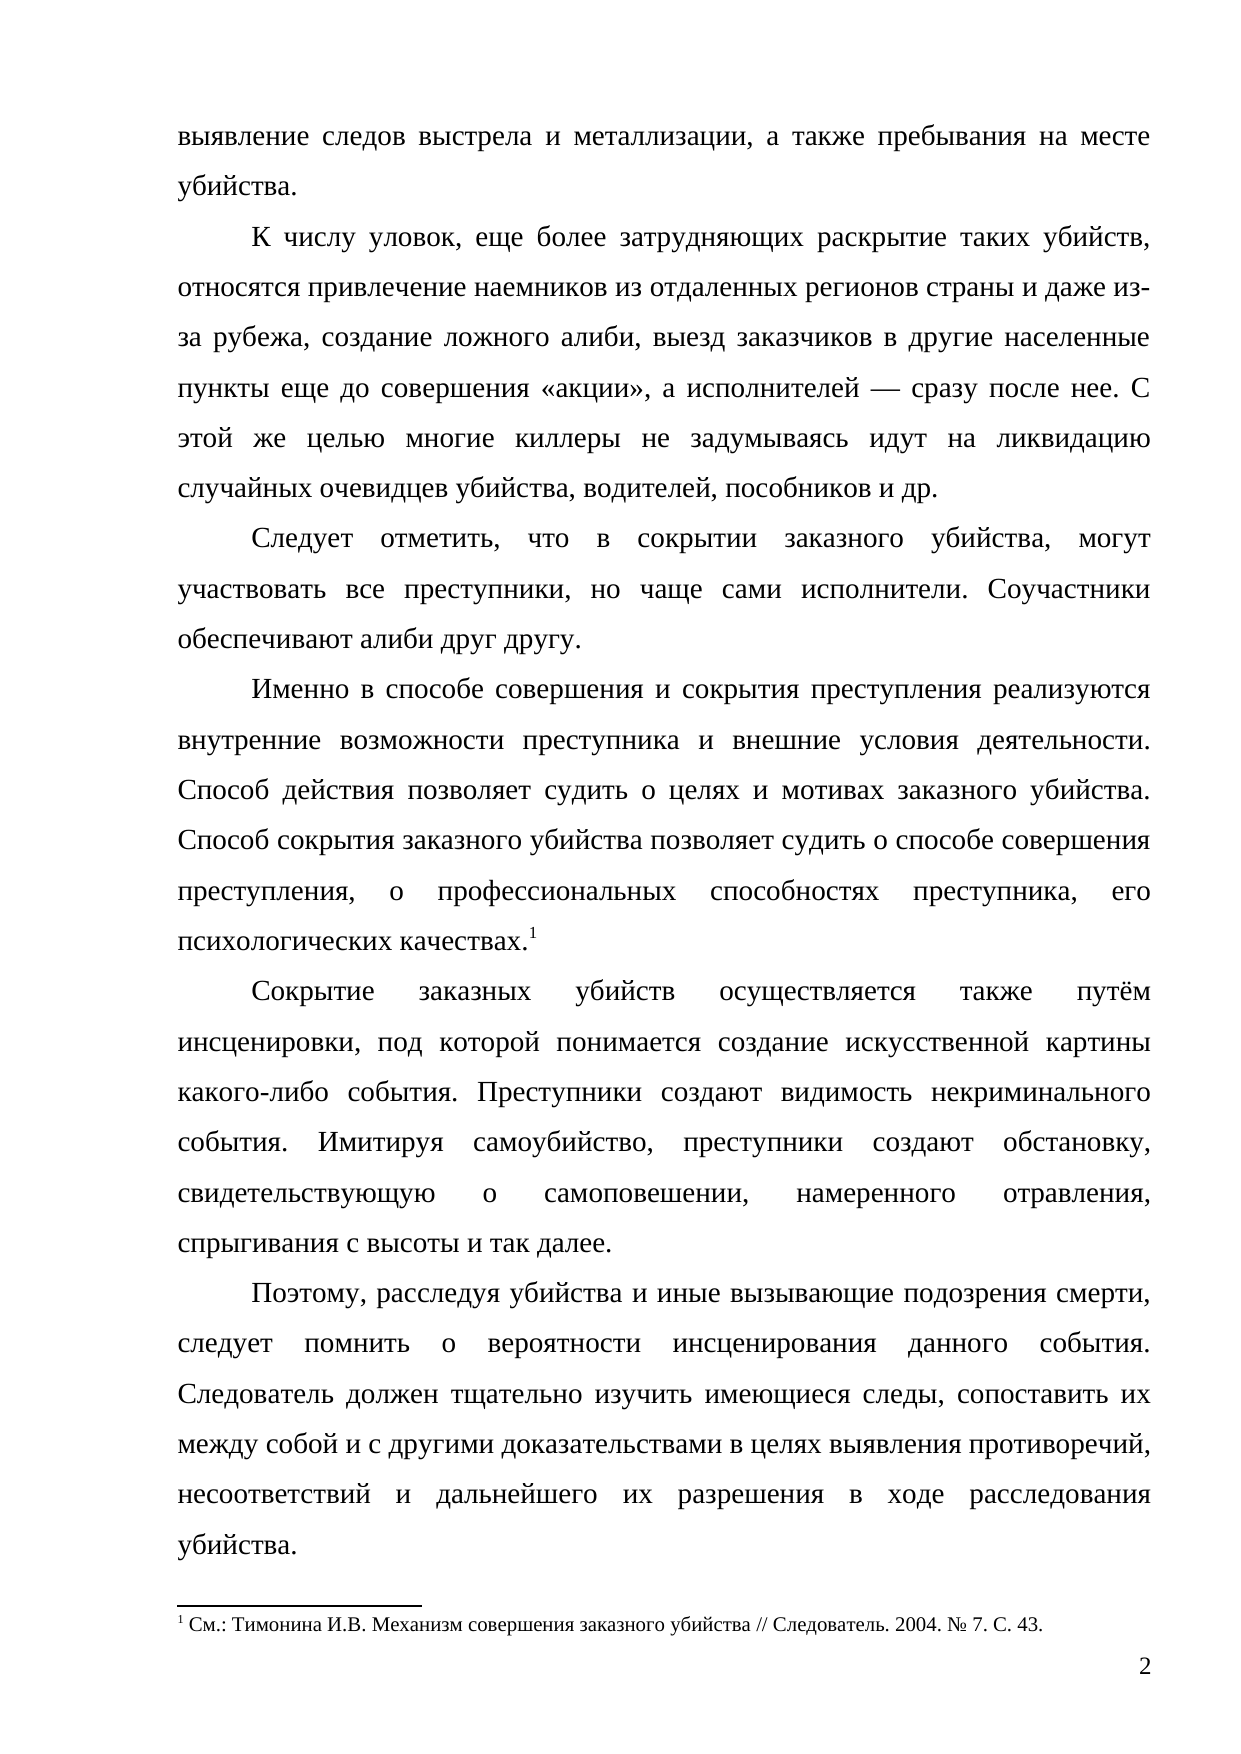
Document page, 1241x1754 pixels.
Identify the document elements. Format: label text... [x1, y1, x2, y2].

text Следует отметить, что в сокрытии заказного убийства, могут участвовать все преступники, но чаще сами исполнители. Соучастники обеспечивают алиби друг другу. [177, 521, 1152, 655]
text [177, 118, 1152, 202]
text Сокрытие заказных убийств осуществляется также путём инсценировки, под которой понимается создание искусственной картины какого-либо события. Преступники создают видимость некриминального события. Имитируя самоубийство, преступники создают обстановку, свидетельствующую о самоповешении, намеренного отравления, спрыгивания с высоты и так далее. [177, 973, 1152, 1258]
text К числу уловок, еще более затрудняющих раскрытие таких убийств, относятся привлечение наемников из отдаленных регионов страны и даже из-за рубежа, создание ложного алиби, выезд заказчиков в другие населенные пункты еще до совершения «акции», а исполнителей — сразу после нее. С этой же целью многие киллеры не задумываясь идут на ликвидацию случайных очевидцев убийства, водителей, пособников и др. [177, 219, 1152, 504]
text Поэтому, расследуя убийства и иные вызывающие подозрения смерти, следует помнить о вероятности инсценирования данного события. Следователь должен тщательно изучить имеющиеся следы, сопоставить их между собой и с другими доказательствами в целях выявления противоречий, несоответствий и дальнейшего их разрешения в ходе расследования убийства. [177, 1275, 1152, 1560]
text Именно в способе совершения и сокрытия преступления реализуются внутренние возможности преступника и внешние условия деятельности. Способ действия позволяет судить о целях и мотивах заказного убийства. Способ сокрытия заказного убийства позволяет судить о способе совершения преступления, о профессиональных способностях преступника, его психологических качествах. [177, 672, 1152, 957]
